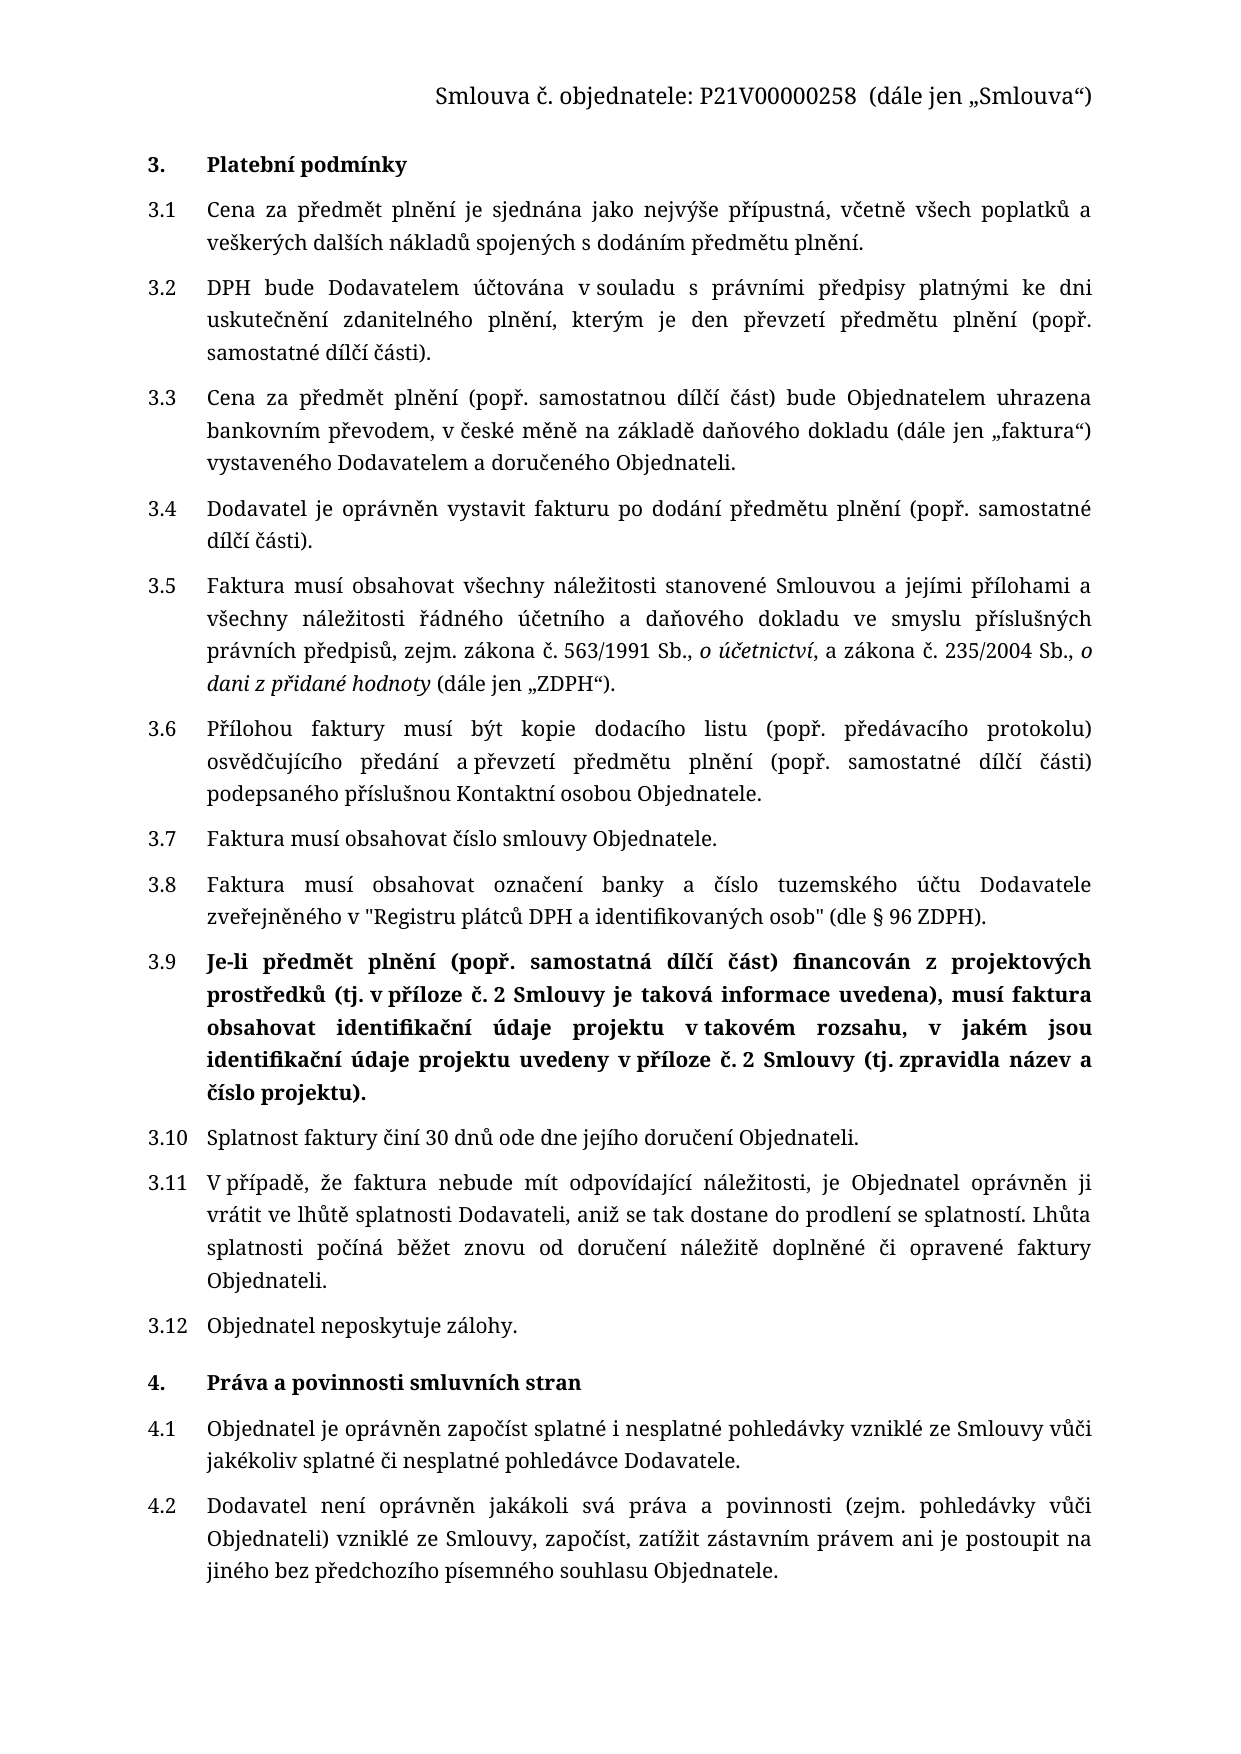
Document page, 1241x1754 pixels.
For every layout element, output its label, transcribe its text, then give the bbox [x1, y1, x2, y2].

list Přílohou faktury musí být kopie dodacího listu (popř. předávacího protokolu) osvědčujícího předání a převzetí předmětu plnění (popř. samostatné dílčí části) podepsaného příslušnou Kontaktní osobou Objednatele. [148, 714, 1093, 808]
list Cena za předmět plnění (popř. samostatnou dílčí část) bude Objednatelem uhrazena bankovním převodem, v české měně na základě daňového dokladu (dále jen „faktura“) vystaveného Dodavatelem a doručeného Objednateli. [148, 383, 1093, 477]
list Cena za předmět plnění je sjednána jako nejvýše přípustná, včetně všech poplatků a veškerých dalších nákladů spojených s dodáním předmětu plnění. [148, 195, 1093, 256]
list Platební podmínky [148, 150, 1093, 179]
list Dodavatel není oprávněn jakákoli svá práva a povinnosti (zejm. pohledávky vůči Objednateli) vzniklé ze Smlouvy, započíst, zatížit zástavním právem ani je postoupit na jiného bez předchozího písemného souhlasu Objednatele. [148, 1491, 1093, 1585]
list Faktura musí obsahovat všechny náležitosti stanovené Smlouvou a jejími přílohami a všechny náležitosti řádného účetního a daňového dokladu ve smyslu příslušných právních předpisů, zejm. zákona č. 563/1991 Sb., o účetnictví, a zákona č. 235/2004 Sb., o dani z přidané hodnoty (dále jen „ZDPH“). [148, 571, 1093, 698]
list V případě, že faktura nebude mít odpovídající náležitosti, je Objednatel oprávněn ji vrátit ve lhůtě splatnosti Dodavateli, aniž se tak dostane do prodlení se splatností. Lhůta splatnosti počíná běžet znovu od doručení náležitě doplněné či opravené faktury Objednateli. [148, 1168, 1093, 1294]
list Je-li předmět plnění (popř. samostatná dílčí část) financován z projektových prostředků (tj. v příloze č. 2 Smlouvy je taková informace uvedena), musí faktura obsahovat identifikační údaje projektu v takovém rozsahu, v jakém jsou identifikační údaje projektu uvedeny v příloze č. 2 Smlouvy (tj. zpravidla název a číslo projektu). [148, 947, 1093, 1106]
list DPH bude Dodavatelem účtována v souladu s právními předpisy platnými ke dni uskutečnění zdanitelného plnění, kterým je den převzetí předmětu plnění (popř. samostatné dílčí části). [148, 273, 1093, 367]
list Práva a povinnosti smluvních stran [148, 1368, 1093, 1397]
list Objednatel je oprávněn započíst splatné i nesplatné pohledávky vzniklé ze Smlouvy vůči jakékoliv splatné či nesplatné pohledávce Dodavatele. [148, 1414, 1093, 1475]
list Faktura musí obsahovat označení banky a číslo tuzemského účtu Dodavatele zveřejněného v "Registru plátců DPH a identifikovaných osob" (dle § 96 ZDPH). [148, 870, 1093, 931]
list Dodavatel je oprávněn vystavit fakturu po dodání předmětu plnění (popř. samostatné dílčí části). [148, 494, 1093, 555]
list Faktura musí obsahovat číslo smlouvy Objednatele. [148, 824, 1093, 853]
list Objednatel neposkytuje zálohy. [148, 1311, 1093, 1339]
list Splatnost faktury činí 30 dnů ode dne jejího doručení Objednateli. [148, 1123, 1093, 1151]
